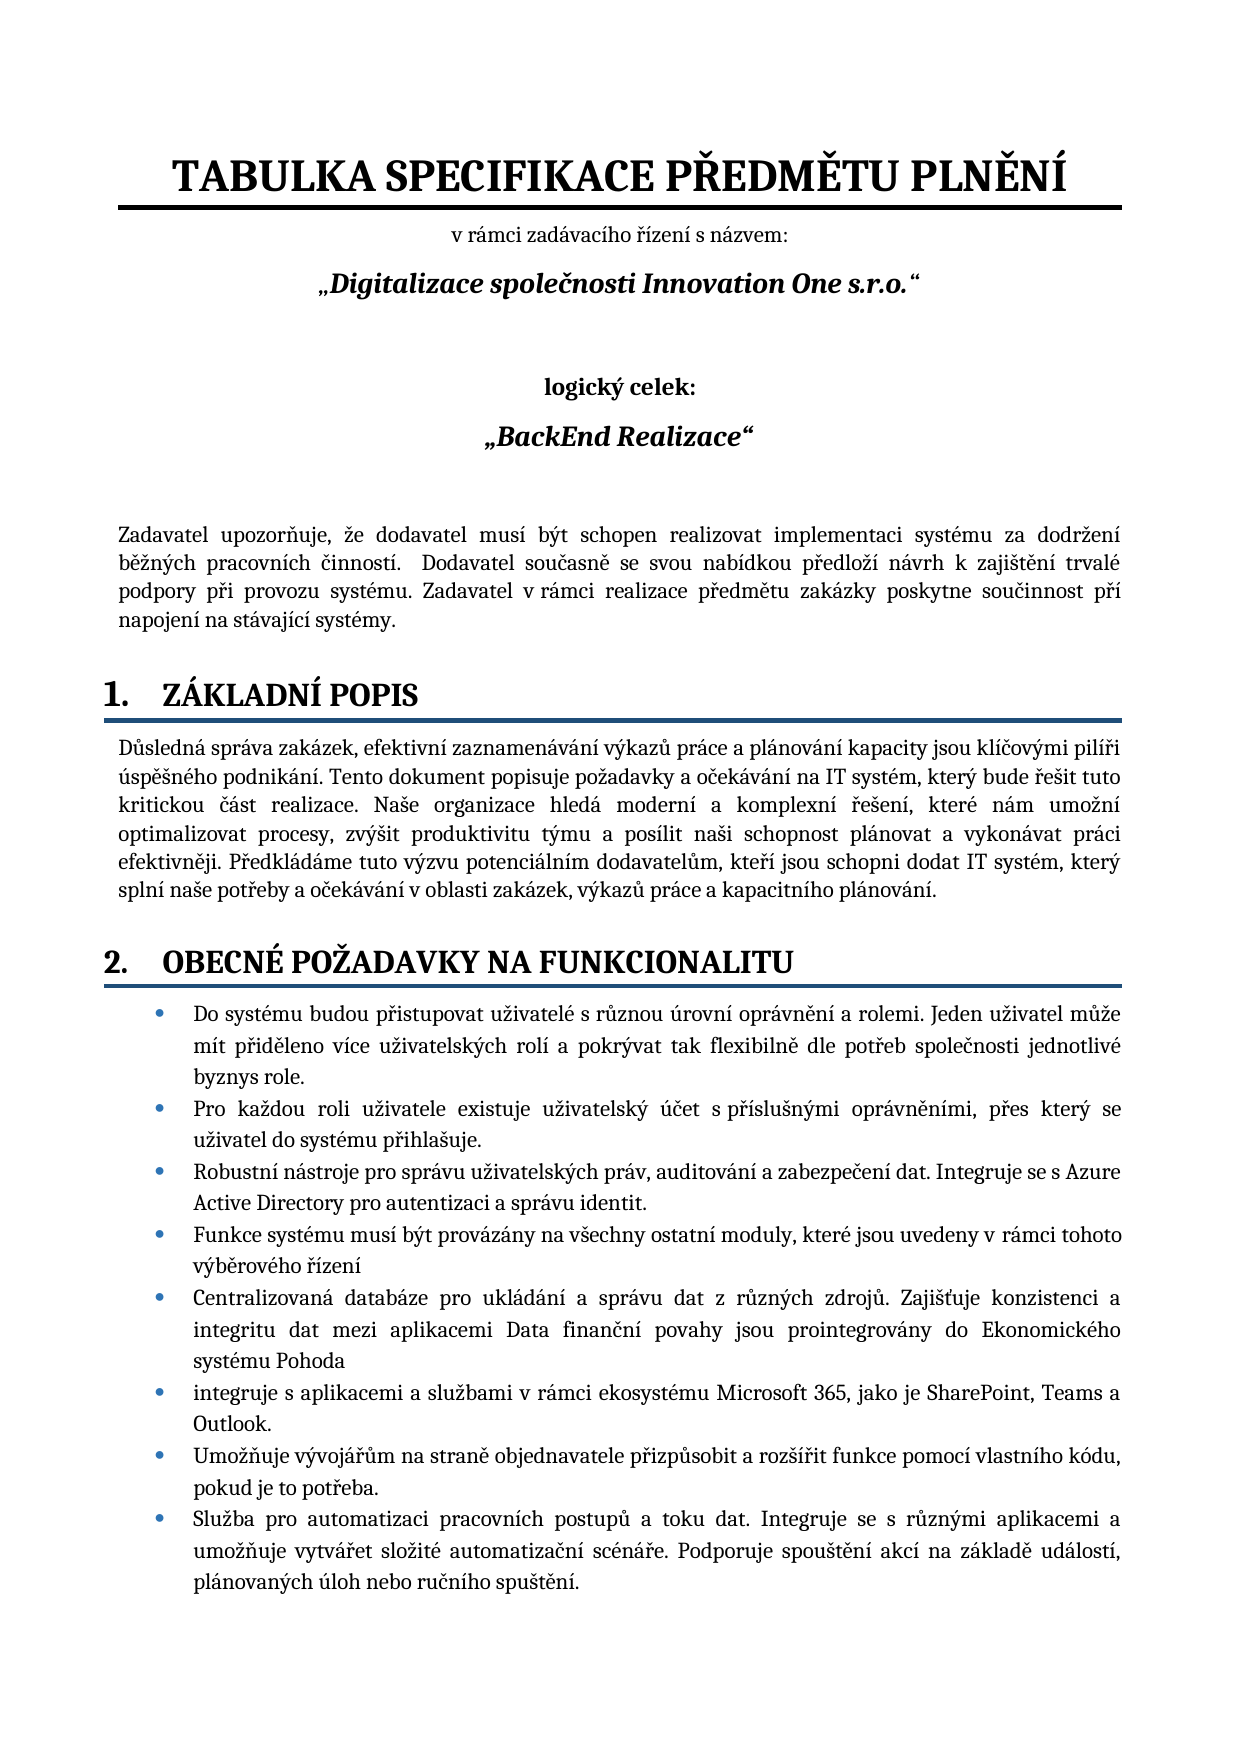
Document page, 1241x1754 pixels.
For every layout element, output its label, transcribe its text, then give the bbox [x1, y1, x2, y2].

list Umožňuje vývojářům na straně objednavatele přizpůsobit a rozšířit funkce pomocí vlastního kódu, pokud je to potřeba. [156, 1443, 1122, 1501]
list Do systému budou přistupovat uživatelé s různou úrovní oprávnění a rolemi. Jeden uživatel může mít přiděleno více uživatelských rolí a pokrývat tak flexibilně dle potřeb společnosti jednotlivé byznys role. [156, 1001, 1122, 1090]
text „BackEnd Realizace“ [118, 420, 1122, 454]
subtitle ZÁKLADNÍ POPIS [103, 673, 1122, 723]
list Služba pro automatizaci pracovních postupů a toku dat. Integruje se s různými aplikacemi a umožňuje vytvářet složité automatizační scénáře. Podporuje spouštění akcí na základě událostí, plánovaných úloh nebo ručního spuštění. [156, 1506, 1122, 1595]
list Pro každou roli uživatele existuje uživatelský účet s příslušnými oprávněními, přes který se uživatel do systému přihlašuje. [156, 1096, 1122, 1153]
text Důsledná správa zakázek, efektivní zaznamenávání výkazů práce a plánování kapacity jsou klíčovými pilíři úspěšného podnikání. Tento dokument popisuje požadavky a očekávání na IT systém, který bude řešit tuto kritickou část realizace. Naše organizace hledá moderní a komplexní řešení, které nám umožní optimalizovat procesy, zvýšit produktivitu týmu a posílit naši schopnost plánovat a vykonávat práci efektivněji. Předkládáme tuto výzvu potenciálním dodavatelům, kteří jsou schopni dodat IT systém, který splní naše potřeby a očekávání v oblasti zakázek, výkazů práce a kapacitního plánování. [118, 735, 1122, 904]
text v rámci zadávacího řízení s názvem: [118, 222, 1122, 248]
list Robustní nástroje pro správu uživatelských práv, auditování a zabezpečení dat. Integruje se s Azure Active Directory pro autentizaci a správu identit. [156, 1159, 1122, 1217]
text „Digitalizace společnosti Innovation One s.r.o.“ [118, 267, 1122, 301]
text logický celek: [118, 373, 1122, 401]
text Zadavatel upozorňuje, že dodavatel musí být schopen realizovat implementaci systému za dodržení běžných pracovních činností. Dodavatel současně se svou nabídkou předloží návrh k zajištění trvalé podpory při provozu systému. Zadavatel v rámci realizace předmětu zakázky poskytne součinnost pří napojení na stávající systémy. [118, 521, 1122, 633]
list integruje s aplikacemi a službami v rámci ekosystému Microsoft 365, jako je SharePoint, Teams a Outlook. [156, 1379, 1122, 1437]
list Funkce systému musí být provázány na všechny ostatní moduly, které jsou uvedeny v rámci tohoto výběrového řízení [156, 1222, 1122, 1280]
list Centralizovaná databáze pro ukládání a správu dat z různých zdrojů. Zajišťuje konzistenci a integritu dat mezi aplikacemi Data finanční povahy jsou prointegrovány do Ekonomického systému Pohoda [156, 1285, 1122, 1374]
text TABULKA SPECIFIKACE PŘEDMĚTU PLNĚNÍ [118, 150, 1122, 205]
subtitle Obecné požadavky na funkcionalitu [103, 943, 1122, 988]
